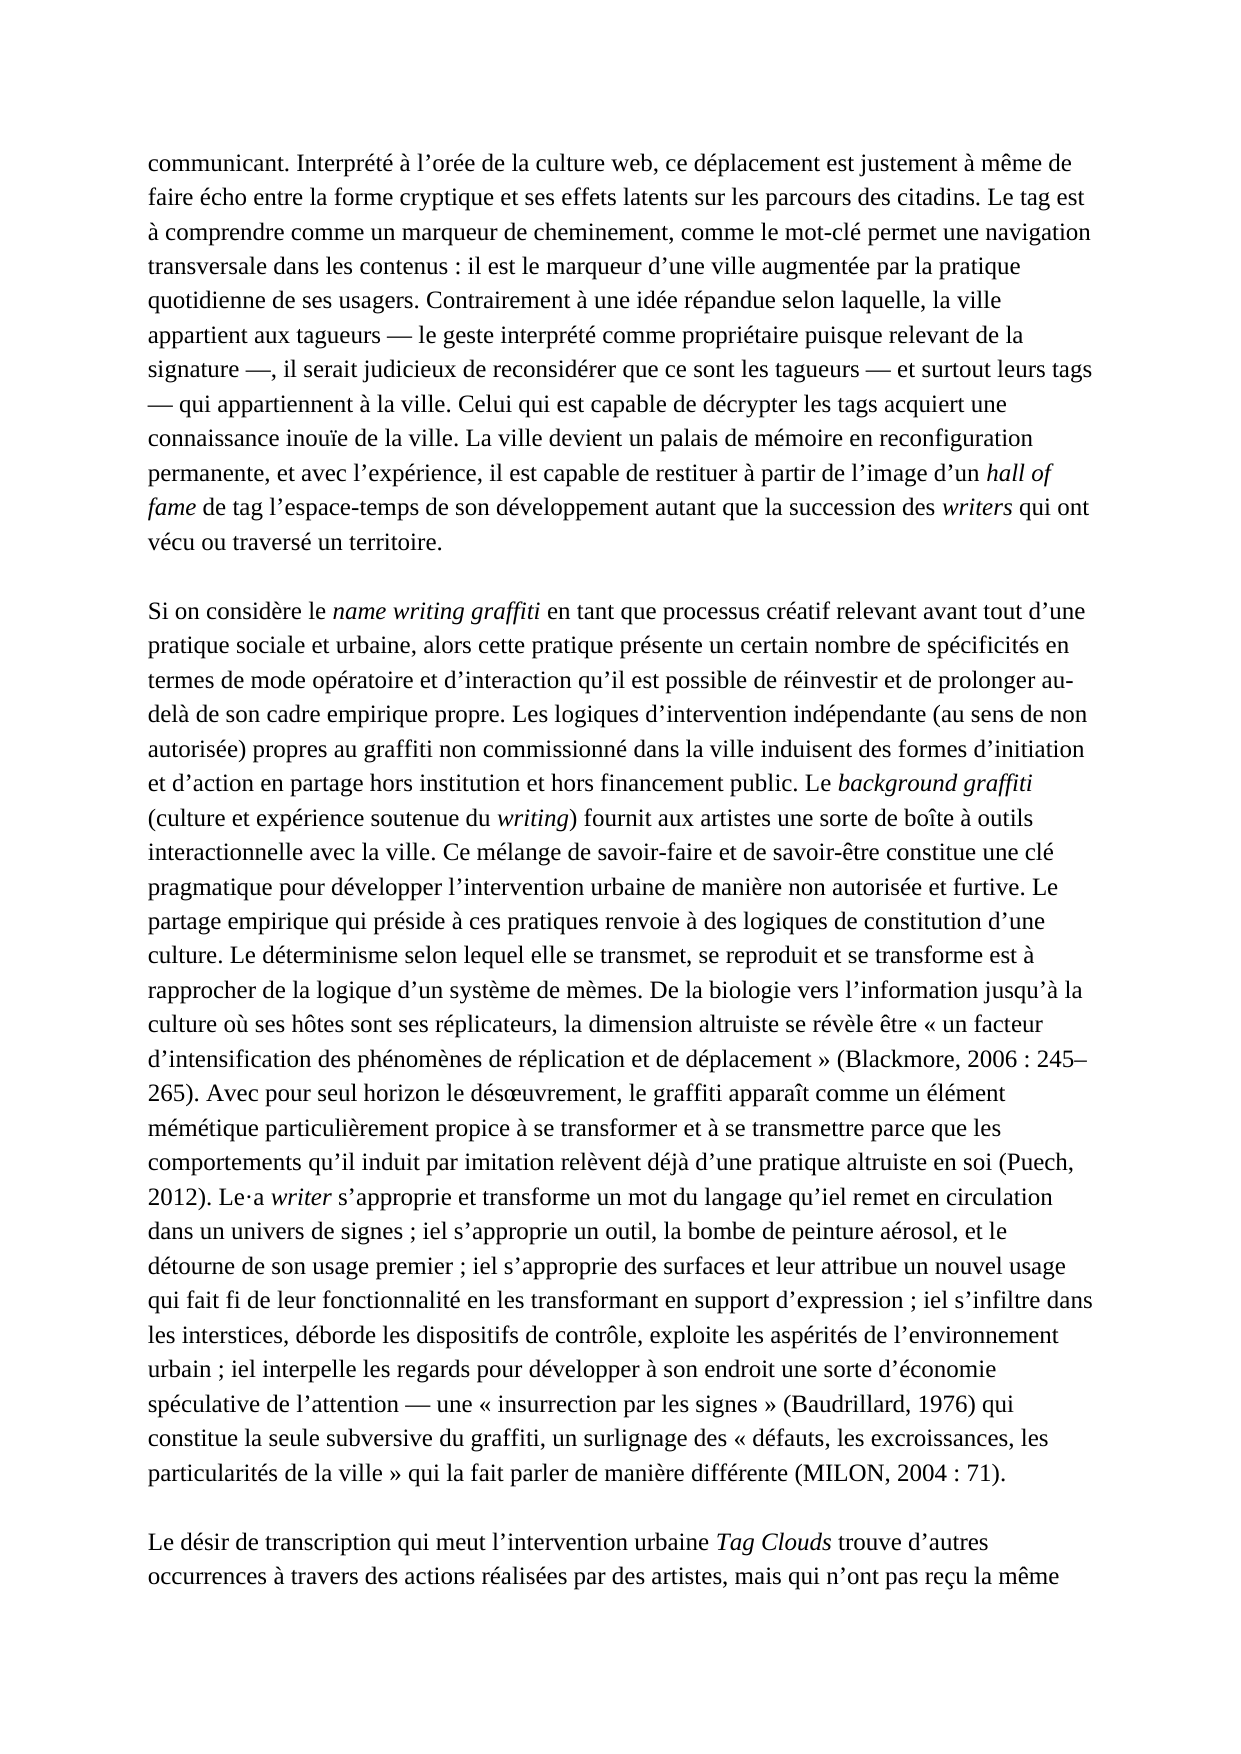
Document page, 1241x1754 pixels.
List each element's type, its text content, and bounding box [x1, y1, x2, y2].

text Si on considère le name writing graffiti en tant que processus créatif relevant avant tout d’une pratique sociale et urbaine, alors cette pratique présente un certain nombre de spécificités en termes de mode opératoire et d’interaction qu’il est possible de réinvestir et de prolonger au-delà de son cadre empirique propre. Les logiques d’intervention indépendante (au sens de non autorisée) propres au graffiti non commissionné dans la ville induisent des formes d’initiation et d’action en partage hors institution et hors financement public. Le background graffiti (culture et expérience soutenue du writing) fournit aux artistes une sorte de boîte à outils interactionnelle avec la ville. Ce mélange de savoir-faire et de savoir-être constitue une clé pragmatique pour développer l’intervention urbaine de manière non autorisée et furtive. Le partage empirique qui préside à ces pratiques renvoie à des logiques de constitution d’une culture. Le déterminisme selon lequel elle se transmet, se reproduit et se transforme est à rapprocher de la logique d’un système de mèmes. De la biologie vers l’information jusqu’à la culture où ses hôtes sont ses réplicateurs, la dimension altruiste se révèle être « un facteur d’intensification des phénomènes de réplication et de déplacement » (Blackmore, 2006 : 245–265). Avec pour seul horizon le désœuvrement, le graffiti apparaît comme un élément mémétique particulièrement propice à se transformer et à se transmettre parce que les comportements qu’il induit par imitation relèvent déjà d’une pratique altruiste en soi (Puech, 2012). Le·a writer s’approprie et transforme un mot du langage qu’iel remet en circulation dans un univers de signes ; iel s’approprie un outil, la bombe de peinture aérosol, et le détourne de son usage premier ; iel s’approprie des surfaces et leur attribue un nouvel usage qui fait fi de leur fonctionnalité en les transformant en support d’expression ; iel s’infiltre dans les interstices, déborde les dispositifs de contrôle, exploite les aspérités de l’environnement urbain ; iel interpelle les regards pour développer à son endroit une sorte d’économie spéculative de l’attention — une « insurrection par les signes » (Baudrillard, 1976) qui constitue la seule subversive du graffiti, un surlignage des « défauts, les excroissances, les particularités de la ville » qui la fait parler de manière différente (MILON, 2004 : 71). [148, 596, 1093, 1487]
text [148, 1527, 1093, 1590]
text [148, 148, 1093, 556]
